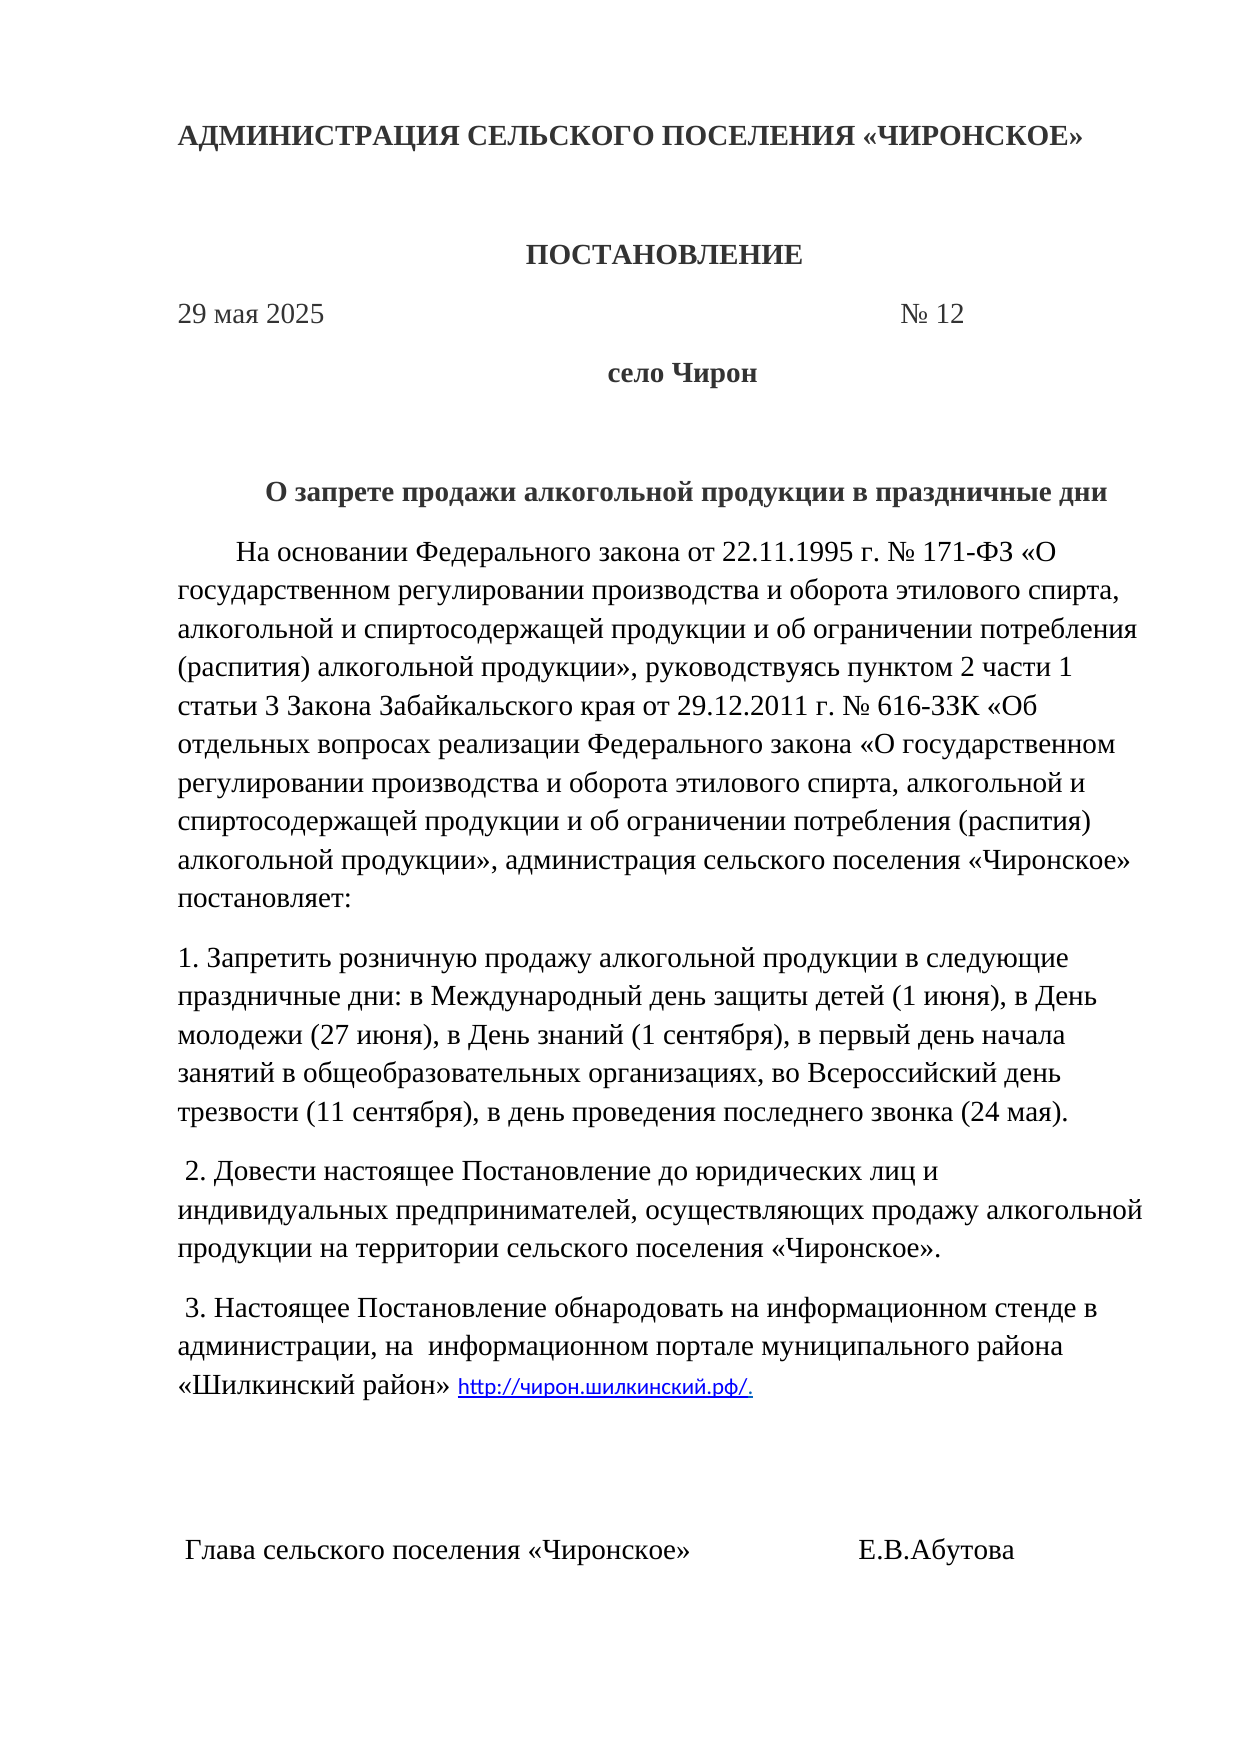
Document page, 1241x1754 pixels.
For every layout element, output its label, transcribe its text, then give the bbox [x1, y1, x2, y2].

text 3. Настоящее Постановление обнародовать на информационном стенде в администрации, на информационном портале муниципального района «Шилкинский район» http://чирон.шилкинский.рф/. [177, 1290, 1152, 1401]
text О запрете продажи алкогольной продукции в праздничные дни [177, 474, 1152, 508]
text Глава сельского поселения «Чиронское» Е.В.Абутова [177, 1532, 1152, 1566]
text АДМИНИСТРАЦИЯ СЕЛЬСКОГО ПОСЕЛЕНИЯ «ЧИРОНСКОЕ» [177, 118, 1152, 152]
text ПОСТАНОВЛЕНИЕ [177, 237, 1152, 270]
text 2. Довести настоящее Постановление до юридических лиц и индивидуальных предпринимателей, осуществляющих продажу алкогольной продукции на территории сельского поселения «Чиронское». [177, 1153, 1152, 1264]
text На основании Федерального закона от 22.11.1995 г. № 171-ФЗ «О государственном регулировании производства и оборота этилового спирта, алкогольной и спиртосодержащей продукции и об ограничении потребления (распития) алкогольной продукции», руководствуясь пунктом 2 части 1 статьи 3 Закона Забайкальского края от 29.12.2011 г. № 616-ЗЗК «Об отдельных вопросах реализации Федерального закона «О государственном регулировании производства и оборота этилового спирта, алкогольной и спиртосодержащей продукции и об ограничении потребления (распития) алкогольной продукции», администрация сельского поселения «Чиронское» постановляет: [177, 534, 1152, 914]
text село Чирон [177, 356, 1152, 389]
text 29 мая 2025 № 12 [177, 296, 1152, 330]
text 1. Запретить розничную продажу алкогольной продукции в следующие праздничные дни: в Международный день защиты детей (1 июня), в День молодежи (27 июня), в День знаний (1 сентября), в первый день начала занятий в общеобразовательных организациях, во Всероссийский день трезвости (11 сентября), в день проведения последнего звонка (24 мая). [177, 940, 1152, 1128]
